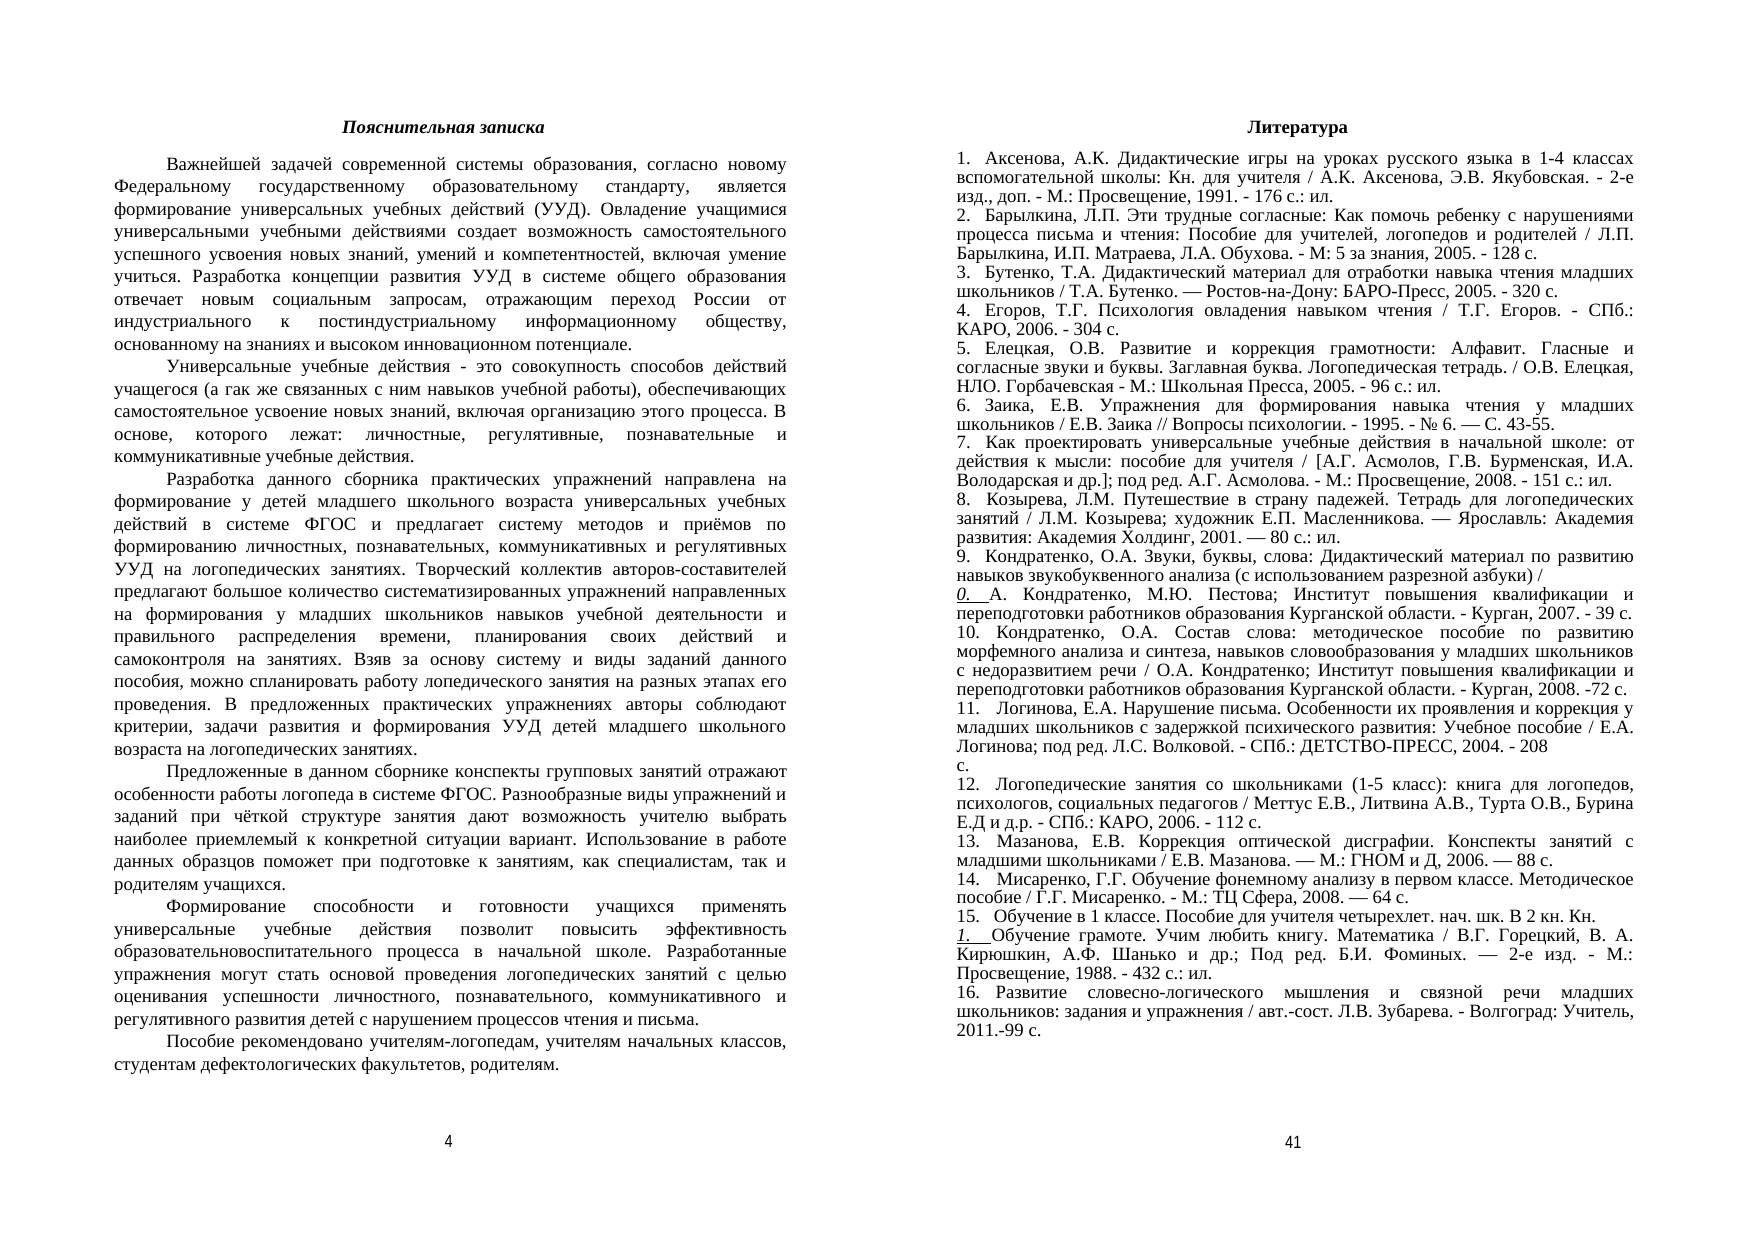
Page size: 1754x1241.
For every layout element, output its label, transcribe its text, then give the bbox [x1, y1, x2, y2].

list Заика, Е.В. Упражнения для формирования навыка чтения у младших школьников / Е.В. Заика // Вопросы психологии. - 1995. - № 6. — С. 43-55. [956, 396, 1635, 434]
text Предложенные в данном сборнике конспекты групповых занятий отражают особенности работы логопеда в системе ФГОС. Разнообразные виды упражнений и заданий при чёткой структуре занятия дают возможность учителю выбрать наиболее приемлемый к конкретной ситуации вариант. Использование в работе данных образцов поможет при подготовке к занятиям, как специалистам, так и родителям учащихся. [114, 760, 787, 895]
list Логинова, Е.А. Нарушение письма. Особенности их проявления и коррекция у младших школьников с задержкой психического развития: Учебное пособие / Е.А. Логинова; под ред. Л.С. Волковой. - СПб.: ДЕТСТВО-ПРЕСС, 2004. - 208 [956, 699, 1635, 756]
text Формирование способности и готовности учащихся применять универсальные учебные действия позволит повысить эффективность образовательновоспитательного процесса в начальной школе. Разработанные упражнения могут стать основой проведения логопедических занятий с целью оценивания успешности личностного, познавательного, коммуникативного и регулятивного развития детей с нарушением процессов чтения и письма. [114, 895, 787, 1030]
list Кондратенко, О.А. Состав слова: методическое пособие по развитию морфемного анализа и синтеза, навыков словообразования у младших школьников с недоразвитием речи / О.А. Кондратенко; Институт повышения квалификации и переподготовки работников образования Курганской области. - Курган, 2008. -72 с. [956, 623, 1635, 699]
list Обучение в 1 классе. Пособие для учителя четырехлет. нач. шк. В 2 кн. Кн. [956, 908, 1635, 927]
text Универсальные учебные действия - это совокупность способов действий учащегося (а гак же связанных с ним навыков учебной работы), обеспечивающих самостоятельное усвоение новых знаний, включая организацию этого процесса. В основе, которого лежат: личностные, регулятивные, познавательные и коммуникативные учебные действия. [114, 355, 787, 467]
list Мазанова, Е.В. Коррекция оптической дисграфии. Конспекты занятий с младшими школьниками / Е.В. Мазанова. — М.: ГНОМ и Д, 2006. — 88 с. [956, 832, 1635, 870]
list Мисаренко, Г.Г. Обучение фонемному анализу в первом классе. Методическое пособие / Г.Г. Мисаренко. - М.: ТЦ Сфера, 2008. — 64 с. [956, 870, 1635, 908]
text Пояснительная записка [342, 119, 545, 137]
list Обучение грамоте. Учим любить книгу. Математика / В.Г. Горецкий, В. А. Кирюшкин, А.Ф. Шанько и др.; Под ред. Б.И. Фоминых. — 2-е изд. - М.: Просвещение, 1988. - 432 с.: ил. [956, 927, 1635, 984]
text Литература [961, 119, 1635, 137]
list Елецкая, О.В. Развитие и коррекция грамотности: Алфавит. Гласные и согласные звуки и буквы. Заглавная буква. Логопедическая тетрадь. / О.В. Елецкая, НЛО. Горбачевская - М.: Школьная Пресса, 2005. - 96 с.: ил. [956, 339, 1635, 396]
text с. [956, 756, 1635, 775]
text Пособие рекомендовано учителям-логопедам, учителям начальных классов, студентам дефектологических факультетов, родителям. [114, 1030, 787, 1075]
list А. Кондратенко, М.Ю. Пестова; Институт повышения квалификации и переподготовки работников образования Курганской области. - Курган, 2007. - 39 с. [956, 586, 1635, 623]
list Логопедические занятия со школьниками (1-5 класс): книга для логопедов, психологов, социальных педагогов / Меттус Е.В., Литвина А.В., Турта О.В., Бурина Е.Д и д.р. - СПб.: КАРО, 2006. - 112 с. [956, 775, 1635, 832]
text 41 [1285, 1134, 1301, 1152]
list Развитие словесно-логического мышления и связной речи младших школьников: задания и упражнения / авт.-сост. Л.В. Зубарева. - Волгоград: Учитель, 2011.-99 с. [956, 984, 1635, 1041]
list Аксенова, А.К. Дидактические игры на уроках русского языка в 1-4 классах вспомогательной школы: Кн. для учителя / А.К. Аксенова, Э.В. Якубовская. - 2-е изд., доп. - М.: Просвещение, 1991. - 176 с.: ил. [956, 149, 1635, 206]
list Барылкина, Л.П. Эти трудные согласные: Как помочь ребенку с нарушениями процесса письма и чтения: Пособие для учителей, логопедов и родителей / Л.П. Барылкина, И.П. Матраева, Л.А. Обухова. - М: 5 за знания, 2005. - 128 с. [956, 206, 1635, 263]
list Бутенко, Т.А. Дидактический материал для отработки навыка чтения младших школьников / Т.А. Бутенко. — Ростов-на-Дону: БАРО-Пресс, 2005. - 320 с. [956, 263, 1635, 301]
text Разработка данного сборника практических упражнений направлена на формирование у детей младшего школьного возраста универсальных учебных действий в системе ФГОС и предлагает систему методов и приёмов по формированию личностных, познавательных, коммуникативных и регулятивных УУД на логопедических занятиях. Творческий коллектив авторов-составителей предлагают большое количество систематизированных упражнений направленных на формирования у младших школьников навыков учебной деятельности и правильного распределения времени, планирования своих действий и самоконтроля на занятиях. Взяв за основу систему и виды заданий данного пособия, можно спланировать работу лопедического занятия на разных этапах его проведения. В предложенных практических упражнениях авторы соблюдают критерии, задачи развития и формирования УУД детей младшего школьного возраста на логопедических занятиях. [114, 467, 787, 760]
list Кондратенко, О.А. Звуки, буквы, слова: Дидактический материал по развитию навыков звукобуквенного анализа (с использованием разрезной азбуки) / [956, 548, 1635, 586]
list Как проектировать универсальные учебные действия в начальной школе: от действия к мысли: пособие для учителя / [А.Г. Асмолов, Г.В. Бурменская, И.А. Володарская и др.]; под ред. А.Г. Асмолова. - М.: Просвещение, 2008. - 151 с.: ил. [956, 434, 1635, 491]
list Козырева, Л.М. Путешествие в страну падежей. Тетрадь для логопедических занятий / Л.М. Козырева; художник Е.П. Масленникова. — Ярославль: Академия развития: Академия Холдинг, 2001. — 80 с.: ил. [956, 491, 1635, 548]
list Егоров, Т.Г. Психология овладения навыком чтения / Т.Г. Егоров. - СПб.: КАРО, 2006. - 304 с. [956, 301, 1635, 339]
text Важнейшей задачей современной системы образования, согласно новому Федеральному государственному образовательному стандарту, является формирование универсальных учебных действий (УУД). Овладение учащимися универсальными учебными действиями создает возможность самостоятельного успешного усвоения новых знаний, умений и компетентностей, включая умение учиться. Разработка концепции развития УУД в системе общего образования отвечает новым социальным запросам, отражающим переход России от индустриального к постиндустриальному информационному обществу, основанному на знаниях и высоком инновационном потенциале. [114, 152, 787, 355]
